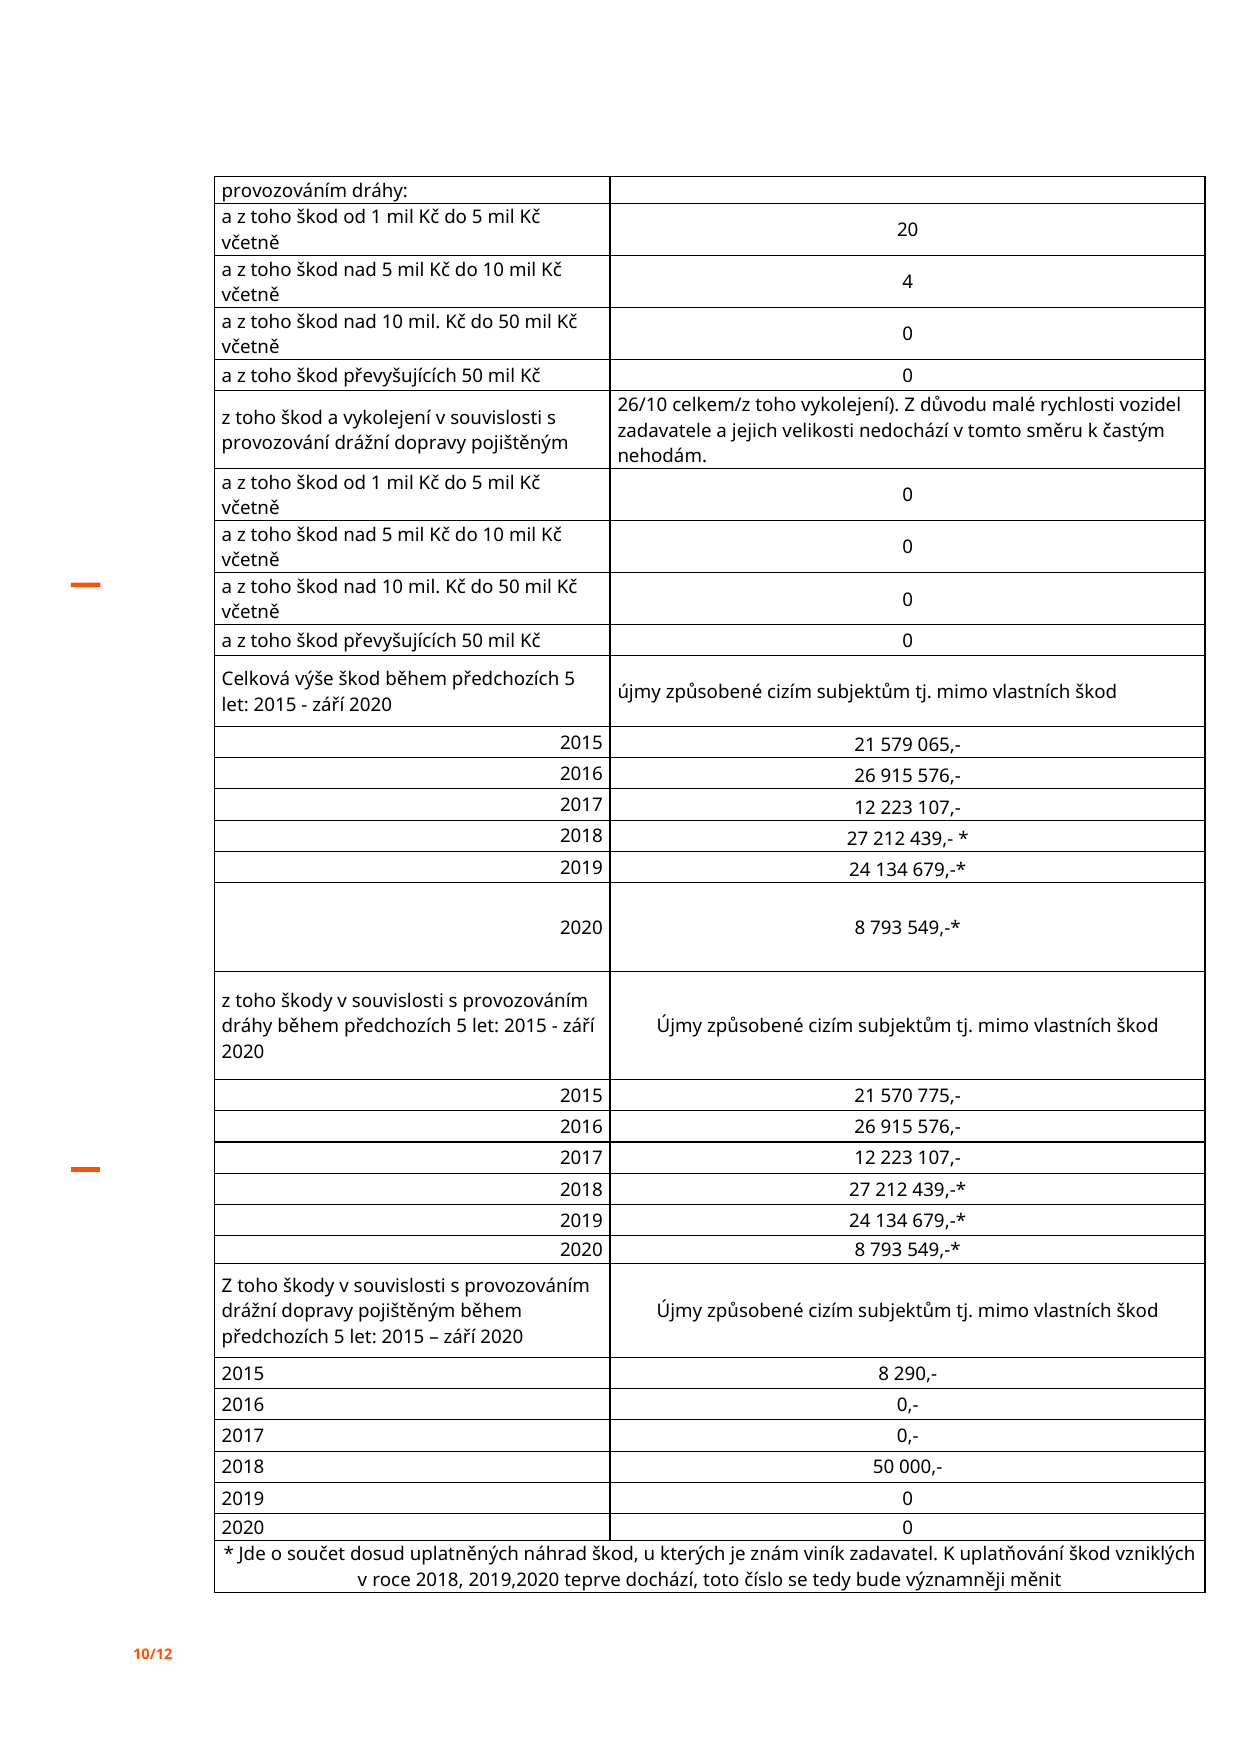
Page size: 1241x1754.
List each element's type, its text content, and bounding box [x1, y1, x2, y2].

table_cell 12 223 107,- [611, 1143, 1204, 1173]
table_cell 0 [611, 469, 1204, 520]
table_cell a z toho škod nad 5 mil Kč do 10 mil Kč včetně [215, 256, 609, 307]
table_cell 2020 [215, 1236, 609, 1263]
table_cell 24 134 679,-* [611, 1205, 1204, 1235]
table_cell a z toho škod od 1 mil Kč do 5 mil Kč včetně [215, 204, 609, 255]
table_cell Z toho škody v souvislosti s provozováním drážní dopravy pojištěným během předchozích 5 let: 2015 – září 2020 [215, 1264, 609, 1357]
table_cell 2015 [215, 727, 609, 757]
table_cell 27 212 439,-* [611, 1174, 1204, 1204]
table_cell z toho škody v souvislosti s provozováním dráhy během předchozích 5 let: 2015 - září 2020 [215, 972, 609, 1079]
table_cell 2018 [215, 821, 609, 851]
table_cell a z toho škod nad 10 mil. Kč do 50 mil Kč včetně [215, 573, 609, 624]
table_cell Celková výše škod během předchozích 5 let: 2015 - září 2020 [215, 656, 609, 726]
table_cell 12 223 107,- [611, 789, 1204, 819]
table_cell 27 212 439,- * [611, 821, 1204, 851]
table_cell 0 [611, 625, 1204, 655]
table_cell 8 793 549,-* [611, 883, 1204, 971]
table_cell 0 [611, 521, 1204, 572]
table_cell 8 290,- [611, 1358, 1204, 1388]
table_cell 2015 [215, 1358, 609, 1388]
table_cell 2016 [215, 758, 609, 788]
table_cell 2017 [215, 789, 609, 819]
table_cell 26/10 celkem/z toho vykolejení). Z důvodu malé rychlosti vozidel zadavatele a jejich velikosti nedochází v tomto směru k častým nehodám. [611, 391, 1204, 468]
table_cell 2017 [215, 1143, 609, 1173]
table_cell 0,- [611, 1389, 1204, 1419]
table_cell 50 000,- [611, 1452, 1204, 1482]
table_cell 8 793 549,-* [611, 1236, 1204, 1263]
table_cell 2018 [215, 1174, 609, 1204]
table_cell z toho škod a vykolejení v souvislosti s provozování drážní dopravy pojištěným [215, 391, 609, 468]
table_cell 0,- [611, 1420, 1204, 1451]
table_cell 2019 [215, 1483, 609, 1513]
table_cell Újmy způsobené cizím subjektům tj. mimo vlastních škod [611, 1264, 1204, 1357]
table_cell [611, 177, 1204, 203]
table_cell 2016 [215, 1389, 609, 1419]
table_cell 2020 [215, 1514, 609, 1539]
table_cell 0 [611, 308, 1204, 359]
table_cell 0 [611, 360, 1204, 390]
table_cell 21 579 065,- [611, 727, 1204, 757]
table_cell újmy způsobené cizím subjektům tj. mimo vlastních škod [611, 656, 1204, 726]
table_cell a z toho škod nad 5 mil Kč do 10 mil Kč včetně [215, 521, 609, 572]
table_cell 2015 [215, 1080, 609, 1110]
table_cell 2018 [215, 1452, 609, 1482]
table_cell 2019 [215, 852, 609, 882]
table_cell 2019 [215, 1205, 609, 1235]
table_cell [215, 177, 609, 203]
table_cell 0 [611, 1514, 1204, 1539]
table_cell 26 915 576,- [611, 1111, 1204, 1141]
table_cell a z toho škod od 1 mil Kč do 5 mil Kč včetně [215, 469, 609, 520]
table_cell a z toho škod převyšujících 50 mil Kč [215, 625, 609, 655]
table_cell 2016 [215, 1111, 609, 1141]
table_cell 26 915 576,- [611, 758, 1204, 788]
table_cell 4 [611, 256, 1204, 307]
table_cell 21 570 775,- [611, 1080, 1204, 1110]
table_cell a z toho škod nad 10 mil. Kč do 50 mil Kč včetně [215, 308, 609, 359]
table_cell a z toho škod převyšujících 50 mil Kč [215, 360, 609, 390]
table_cell Újmy způsobené cizím subjektům tj. mimo vlastních škod [611, 972, 1204, 1079]
table_cell * Jde o součet dosud uplatněných náhrad škod, u kterých je znám viník zadavatel. K uplatňování škod vzniklých v roce 2018, 2019,2020 teprve dochází, toto číslo se tedy bude významněji měnit [215, 1541, 1204, 1592]
table_cell 0 [611, 573, 1204, 624]
table_cell 20 [611, 204, 1204, 255]
table_cell 2017 [215, 1420, 609, 1451]
table_cell 0 [611, 1483, 1204, 1513]
table_cell 2020 [215, 883, 609, 971]
table_cell 24 134 679,-* [611, 852, 1204, 882]
